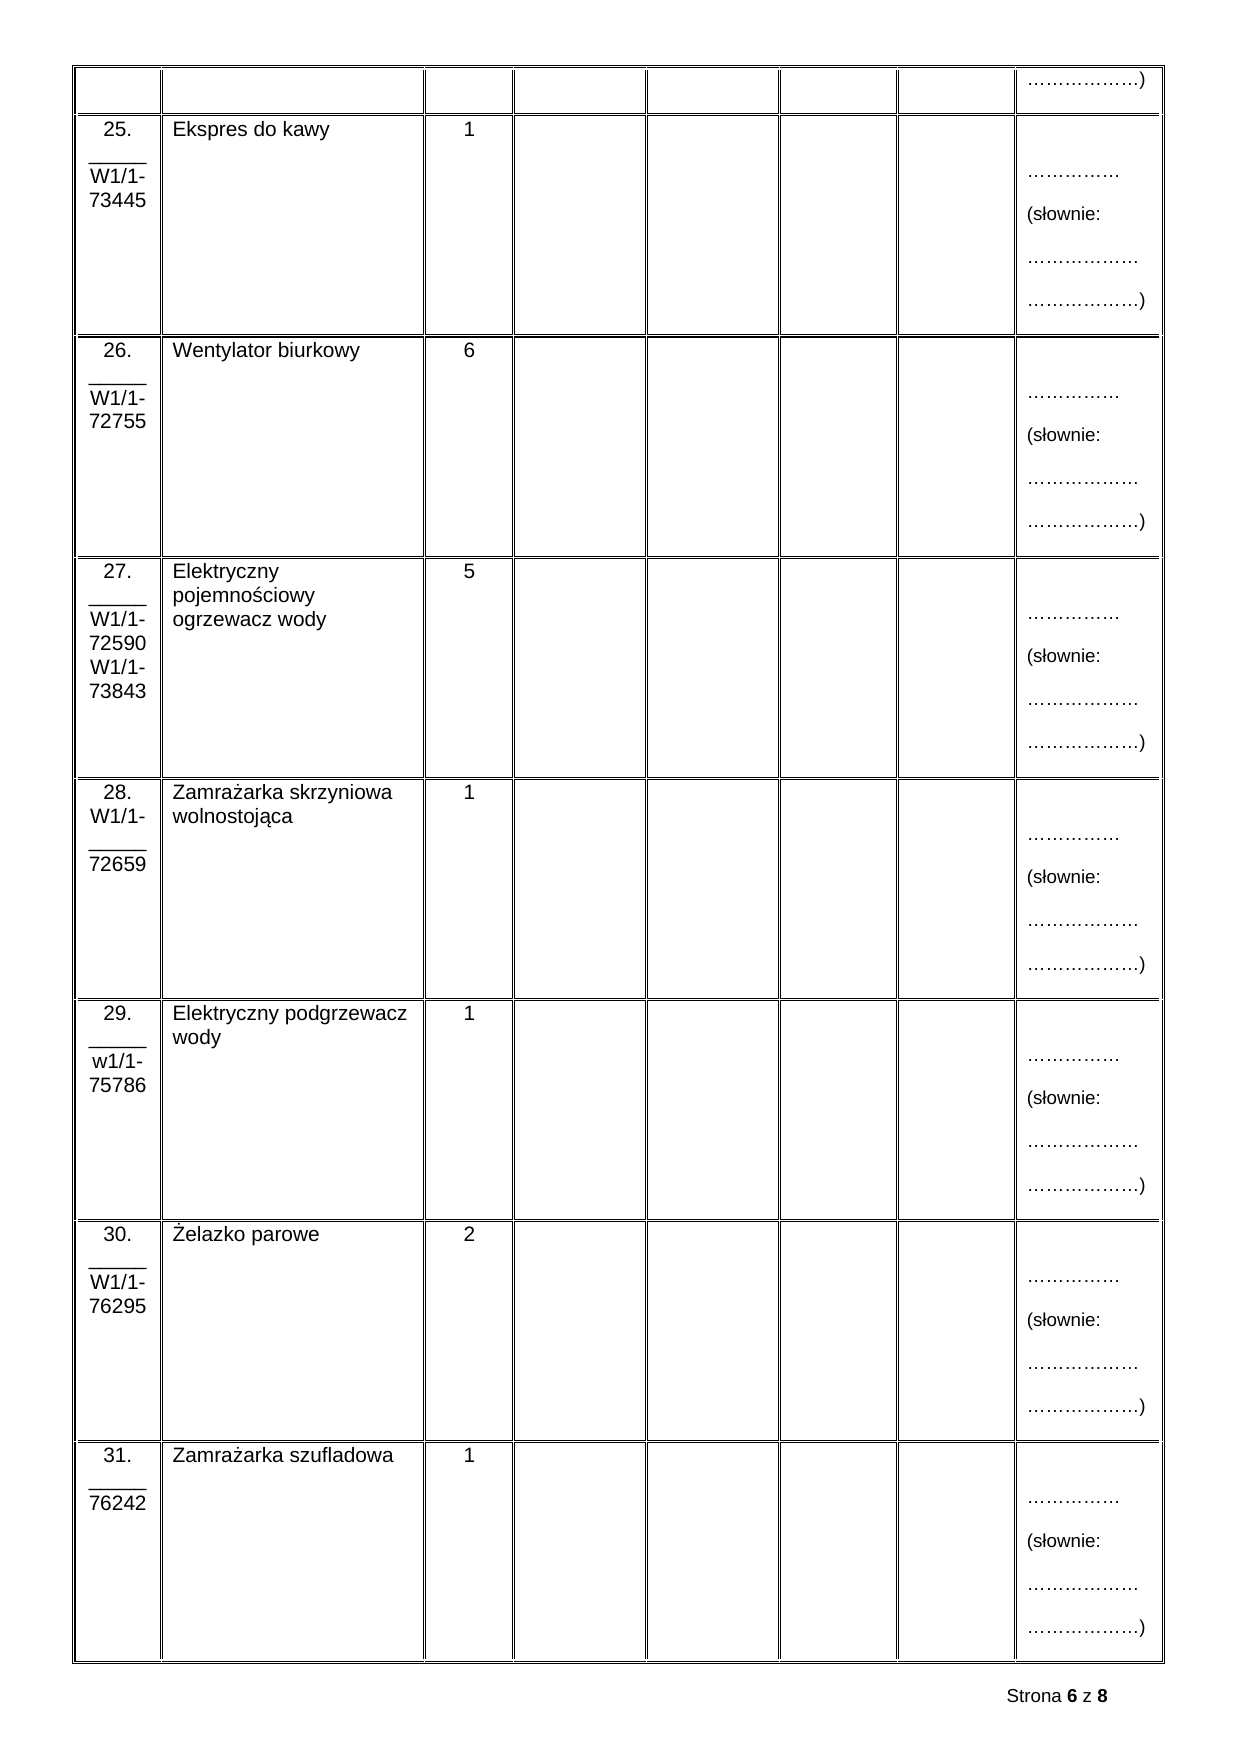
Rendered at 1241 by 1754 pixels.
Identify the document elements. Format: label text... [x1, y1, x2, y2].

table_cell 28. W1/1- _____ 72659 [76, 777, 160, 998]
table_cell [779, 68, 897, 113]
table_cell [899, 338, 1014, 556]
table_cell [515, 559, 645, 777]
table_cell [781, 1001, 896, 1219]
table_cell [779, 1443, 897, 1661]
table_cell [897, 1443, 1015, 1661]
table_cell Elektryczny podgrzewacz wody [163, 1001, 423, 1219]
table_cell [899, 116, 1014, 334]
table_cell 25. _____ W1/1-73445 [74, 113, 161, 334]
table_cell [513, 1443, 646, 1661]
table_cell 2 [426, 1222, 512, 1440]
table_cell Zamrażarka szufladowa [161, 1440, 425, 1661]
table_cell Wentylator biurkowy [163, 338, 423, 556]
table_cell …………… (słownie: ………………………………) [1017, 777, 1162, 998]
table_cell [648, 338, 778, 556]
table_cell 5 [426, 559, 512, 777]
table_cell Żelazko parowe [163, 1222, 423, 1440]
table_cell 1 [426, 1001, 512, 1219]
table_cell [648, 1222, 778, 1440]
table_cell 3 [425, 68, 513, 113]
table_cell [781, 116, 896, 334]
table_cell Zamrażarka skrzyniowa wolnostojąca [163, 780, 423, 998]
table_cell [1015, 113, 1163, 334]
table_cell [1015, 68, 1162, 113]
table_cell 30. _____ W1/1-76295 [74, 1219, 161, 1440]
table_cell [781, 338, 896, 556]
table_cell Żelazko [161, 66, 425, 113]
table_cell 1 [425, 1443, 513, 1661]
table_cell [899, 780, 1014, 998]
table_cell [781, 780, 896, 998]
table_cell [515, 116, 645, 334]
table_cell [899, 559, 1014, 777]
table_cell 27. _____ W1/1-72590 W1/1-73843 [76, 556, 160, 777]
table_cell 26. _____ W1/1-72755 [74, 334, 161, 556]
table_cell Ekspres do kawy [163, 116, 423, 334]
table_cell [781, 1222, 896, 1440]
table_cell 29. _____w1/1- 75786 [74, 998, 161, 1219]
table_cell …………… (słownie: ………………………………) [1015, 334, 1163, 556]
table_cell [648, 116, 778, 334]
table_cell [513, 68, 646, 113]
table_cell 1 [426, 780, 512, 998]
table_cell [515, 1001, 645, 1219]
table_cell [515, 338, 645, 556]
table_cell [648, 559, 778, 777]
table_cell 6 [426, 338, 512, 556]
table_cell [515, 1222, 645, 1440]
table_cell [1015, 1440, 1163, 1661]
table_cell [648, 1001, 778, 1219]
table_cell 31. _____ 76242 [74, 1440, 161, 1661]
table_cell …………… (słownie: ………………………………) [1017, 556, 1162, 777]
table_cell [899, 1222, 1014, 1440]
table_cell [515, 780, 645, 998]
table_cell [76, 68, 161, 113]
table_cell …………… (słownie: ………………………………) [1015, 1219, 1163, 1440]
table_cell [646, 1443, 779, 1661]
table_cell [648, 780, 778, 998]
table_cell [897, 68, 1015, 113]
table_cell …………… (słownie: ………………………………) [1015, 998, 1163, 1219]
table_cell Elektryczny pojemnościowy ogrzewacz wody [163, 559, 423, 777]
table_cell [646, 68, 779, 113]
table_cell 1 [426, 116, 512, 334]
table_cell [899, 1001, 1014, 1219]
table_cell [781, 559, 896, 777]
